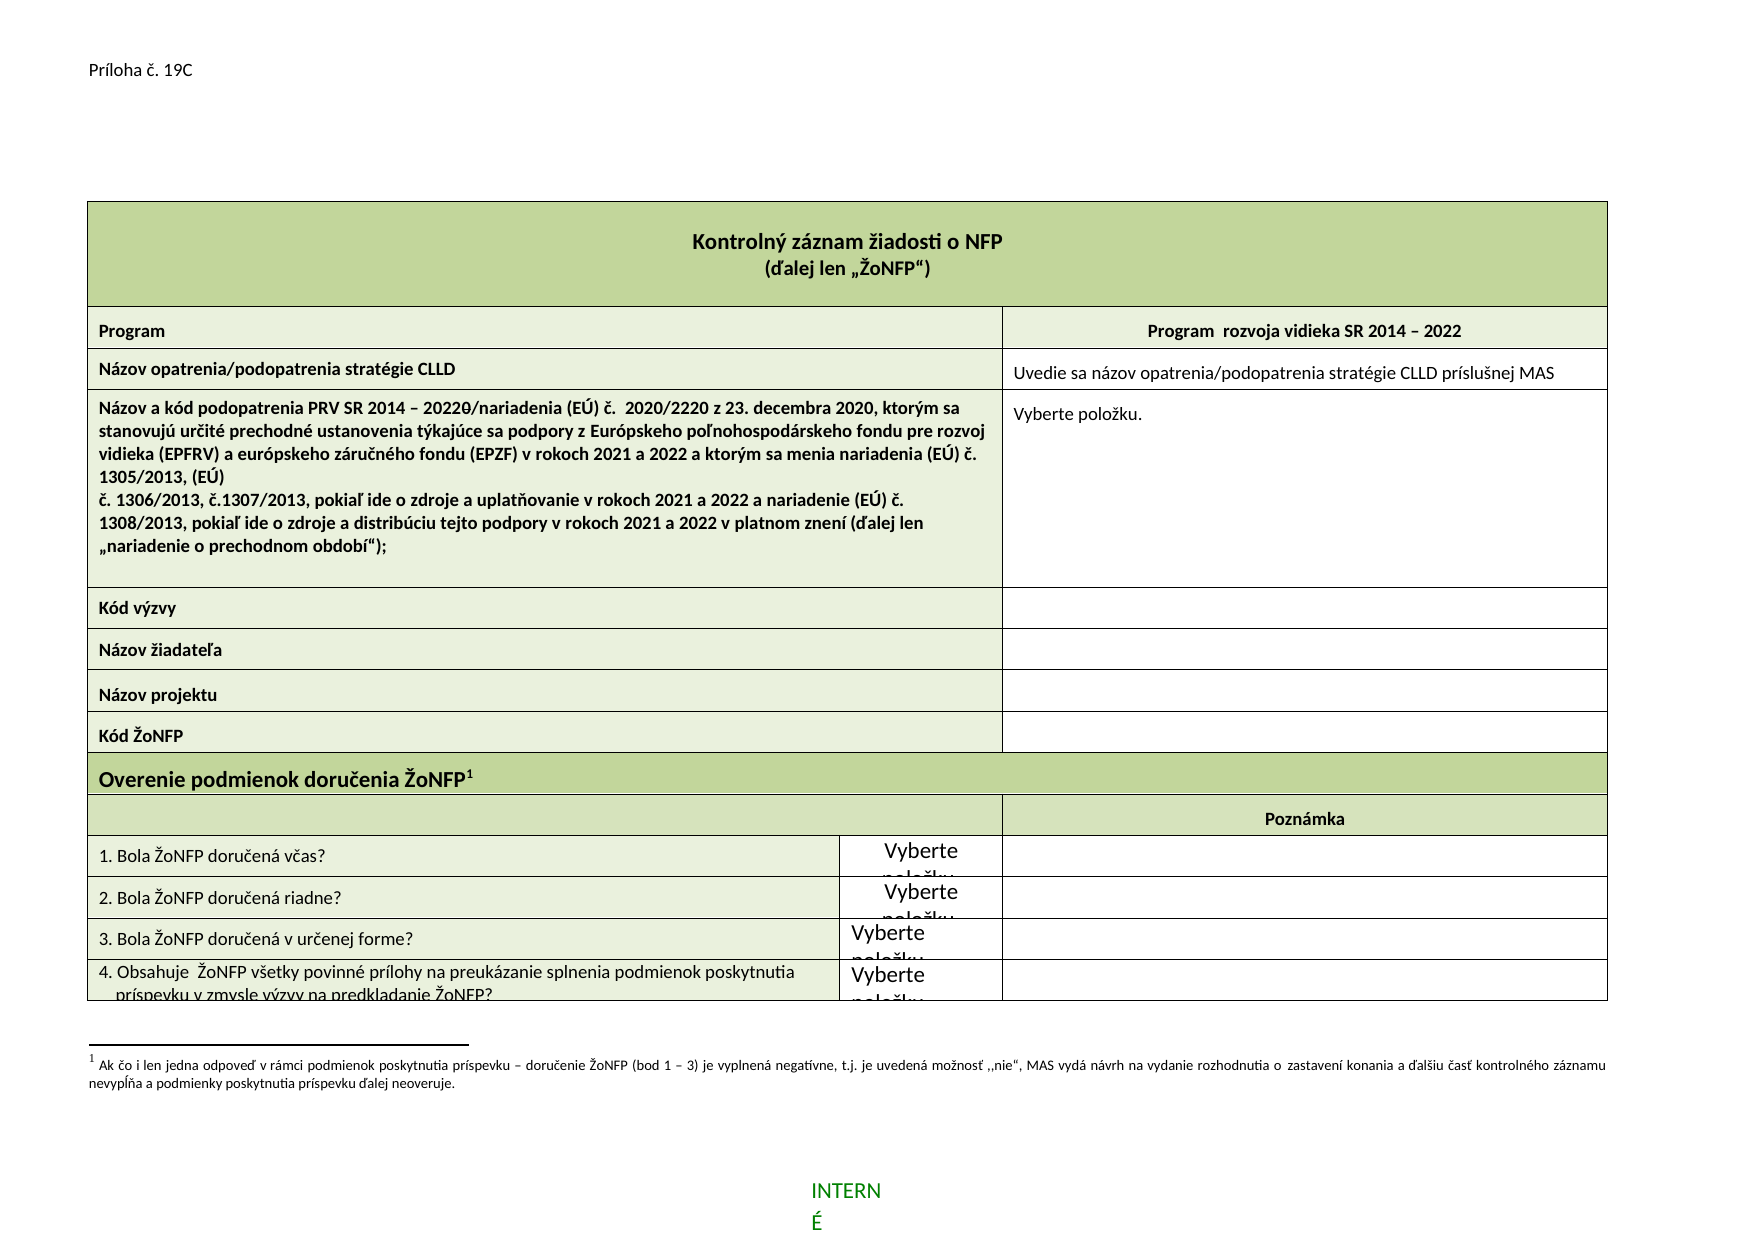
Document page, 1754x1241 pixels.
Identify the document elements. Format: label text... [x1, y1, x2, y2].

table_cell [1003, 670, 1607, 711]
table_cell [1003, 836, 1607, 876]
table_cell Poznámka [1003, 795, 1607, 835]
table_cell [1003, 629, 1607, 669]
table_header Kontrolný záznam žiadosti o NFP (ďalej len „ŽoNFP“) [88, 202, 1607, 306]
table_cell [1003, 877, 1607, 917]
table_cell Názov žiadateľa [88, 629, 1002, 669]
table_cell Program [88, 307, 1002, 347]
table_cell Kód ŽoNFP [88, 712, 1002, 752]
table_cell [1003, 960, 1607, 1000]
table_cell Program rozvoja vidieka SR 2014 – 2022 [1003, 307, 1607, 347]
table_cell 1. Bola ŽoNFP doručená včas? [88, 836, 839, 876]
table_cell [1003, 390, 1607, 587]
table_cell 3. Bola ŽoNFP doručená v určenej forme? [88, 919, 839, 959]
table_cell [1003, 712, 1607, 752]
table_cell [1003, 919, 1607, 959]
table_cell 2. Bola ŽoNFP doručená riadne? [88, 877, 839, 917]
table_cell Názov projektu [88, 670, 1002, 711]
table_cell Kód výzvy [88, 588, 1002, 628]
table_cell Overenie podmienok doručenia ŽoNFP [88, 753, 1607, 793]
table_cell [1003, 588, 1607, 628]
table_cell Názov opatrenia/podopatrenia stratégie CLLD [88, 349, 1002, 389]
table_cell 4. Obsahuje ŽoNFP všetky povinné prílohy na preukázanie splnenia podmienok poskytnutia príspevku v zmysle výzvy na predkladanie ŽoNFP? [88, 960, 839, 1000]
table_cell Uvedie sa názov opatrenia/podopatrenia stratégie CLLD príslušnej MAS [1003, 349, 1607, 389]
table_cell Názov a kód podopatrenia PRV SR 2014 – 20220/nariadenia (EÚ) č. 2020/2220 z 23. decembra 2020, ktorým sa stanovujú určité prechodné ustanovenia týkajúce sa podpory z Európskeho poľnohospodárskeho fondu pre rozvoj vidieka (EPFRV) a európskeho záručného fondu (EPZF) v rokoch 2021 a 2022 a ktorým sa menia nariadenia (EÚ) č. 1305/2013, (EÚ) č. 1306/2013, č.1307/2013, pokiaľ ide o zdroje a uplatňovanie v rokoch 2021 a 2022 a nariadenie (EÚ) č. 1308/2013, pokiaľ ide o zdroje a distribúciu tejto podpory v rokoch 2021 a 2022 v platnom znení (ďalej len „nariadenie o prechodnom období“); [88, 390, 1002, 587]
table_cell [88, 795, 1002, 835]
